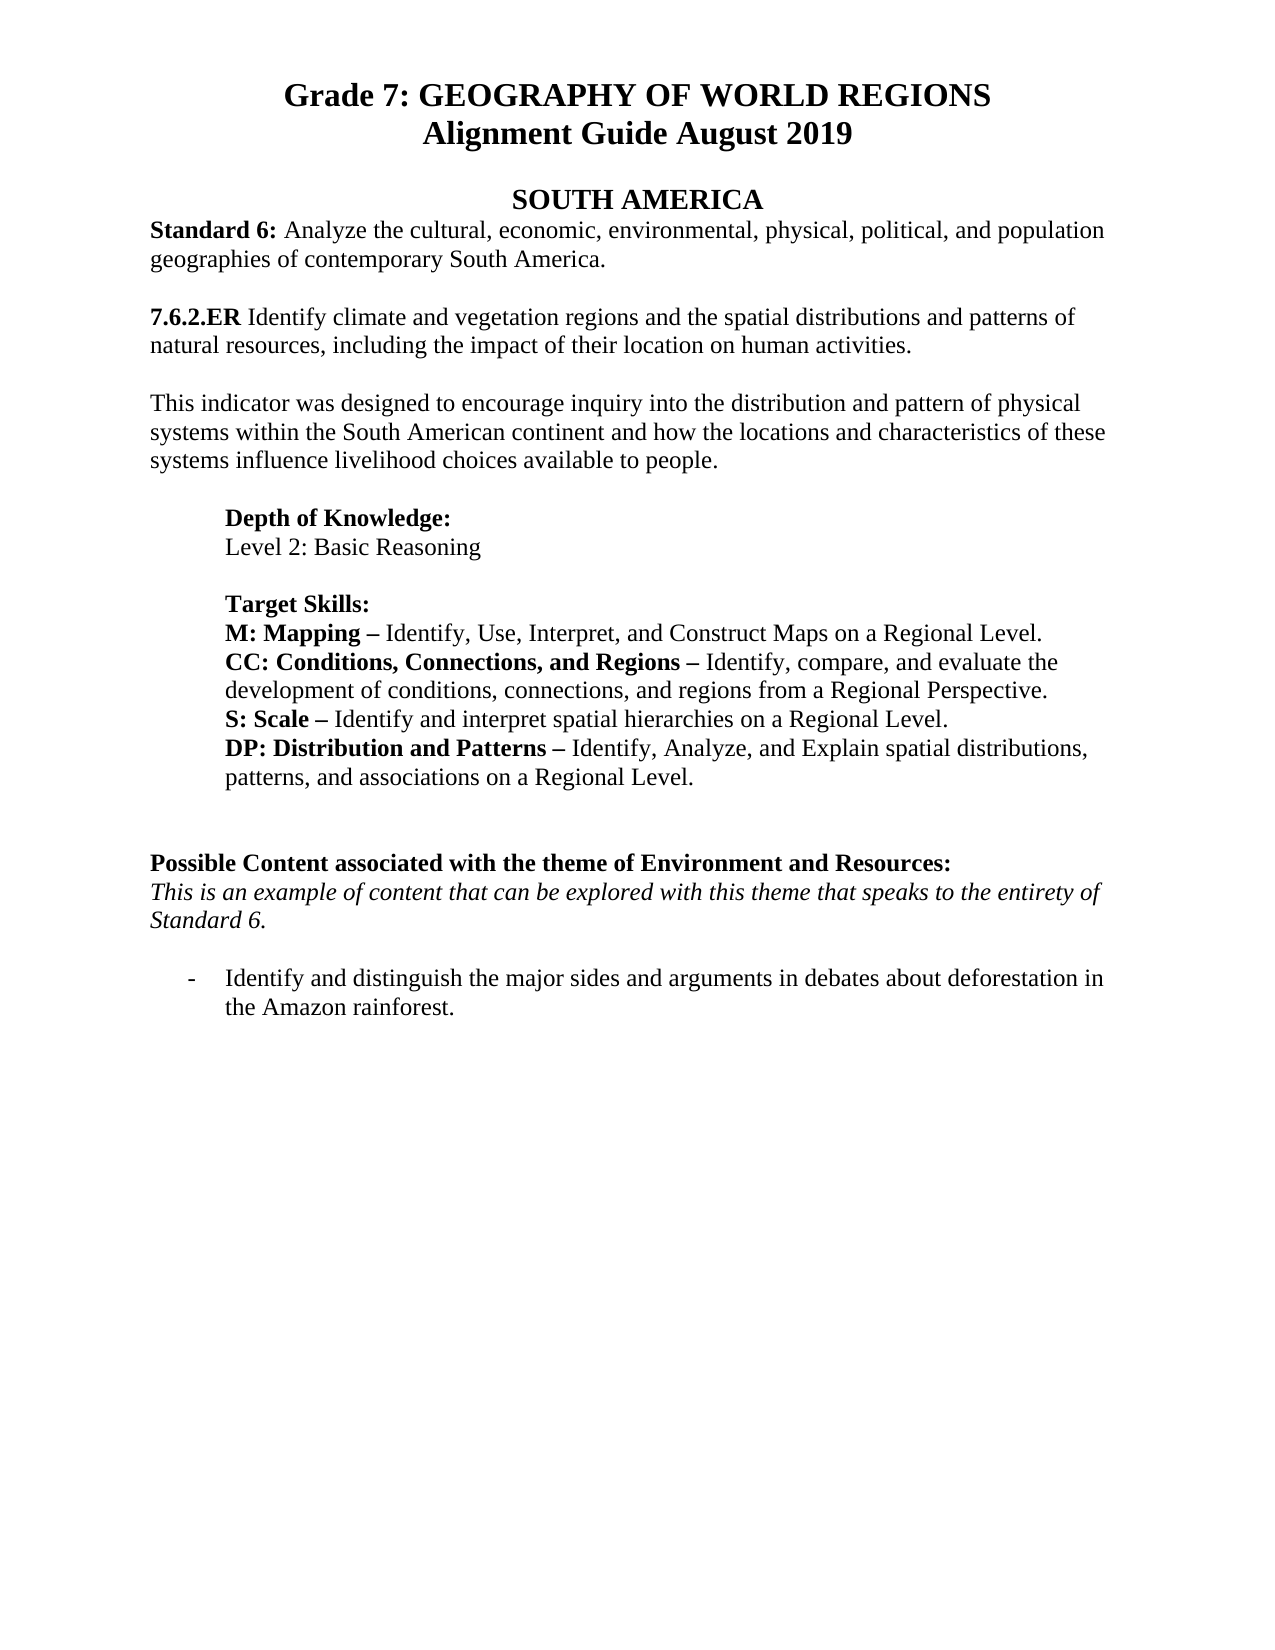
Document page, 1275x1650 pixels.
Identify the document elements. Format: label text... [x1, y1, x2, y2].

text SOUTH AMERICA [150, 182, 1125, 215]
text M: Mapping – Identify, Use, Interpret, and Construct Maps on a Regional Level. [225, 618, 1125, 647]
text Possible Content associated with the theme of Environment and Resources: [150, 848, 1125, 877]
text Depth of Knowledge: [225, 503, 1125, 532]
list Identify and distinguish the major sides and arguments in debates about deforestation in the Amazon rainforest. [187, 963, 1125, 1020]
text Standard 6: Analyze the cultural, economic, environmental, physical, political, and population geographies of contemporary South America. [150, 215, 1125, 273]
text CC: Conditions, Connections, and Regions – Identify, compare, and evaluate the development of conditions, connections, and regions from a Regional Perspective. [225, 647, 1125, 704]
text S: Scale – Identify and interpret spatial hierarchies on a Regional Level. [225, 704, 1125, 733]
text Level 2: Basic Reasoning [225, 532, 1125, 560]
text This is an example of content that can be explored with this theme that speaks to the entirety of Standard 6. [150, 877, 1125, 934]
text DP: Distribution and Patterns – Identify, Analyze, and Explain spatial distributions, patterns, and associations on a Regional Level. [225, 733, 1125, 790]
text 7.6.2.ER Identify climate and vegetation regions and the spatial distributions and patterns of natural resources, including the impact of their location on human activities. [150, 302, 1125, 359]
text This indicator was designed to encourage inquiry into the distribution and pattern of physical systems within the South American continent and how the locations and characteristics of these systems influence livelihood choices available to people. [150, 388, 1125, 474]
text Target Skills: [225, 589, 1125, 618]
